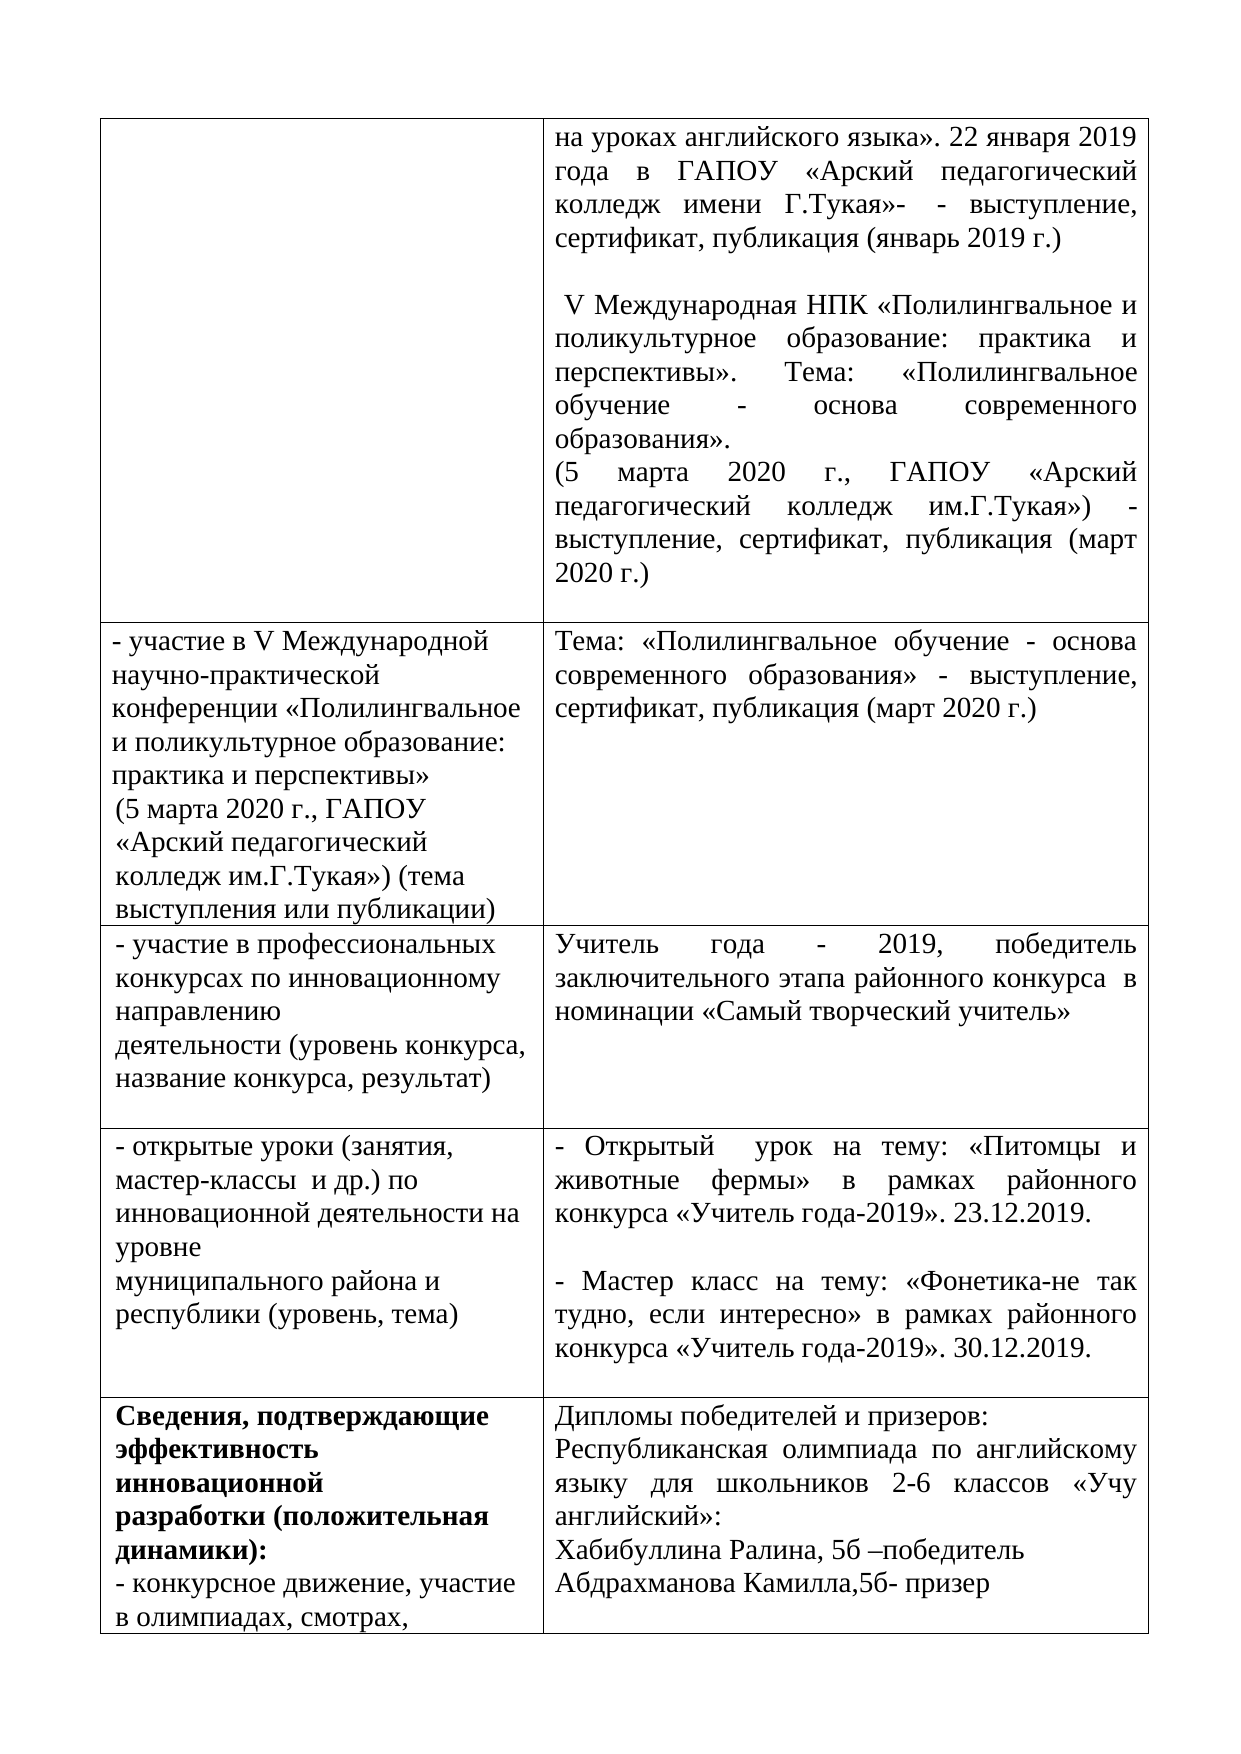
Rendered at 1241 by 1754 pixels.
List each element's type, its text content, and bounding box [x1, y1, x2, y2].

table_cell - участие в V Международной научно-практической конференции «Полилингвальное и поликультурное образование: практика и перспективы» (5 марта 2020 г., ГАПОУ «Арский педагогический колледж им.Г.Тукая») (тема выступления или публикации) [101, 623, 543, 925]
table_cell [101, 119, 543, 622]
table_cell - открытые уроки (занятия, мастер-классы и др.) по инновационной деятельности на уровне муниципального района и республики (уровень, тема) [101, 1129, 543, 1397]
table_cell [544, 119, 1148, 622]
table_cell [101, 1398, 543, 1633]
table_cell Учитель года - 2019, победитель заключительного этапа районного конкурса в номинации «Самый творческий учитель» [544, 926, 1148, 1127]
table_cell - участие в профессиональных конкурсах по инновационному направлению деятельности (уровень конкурса, название конкурса, результат) [101, 926, 543, 1127]
table_cell Тема: «Полилингвальное обучение - основа современного образования» - выступление, сертификат, публикация (март 2020 г.) [544, 623, 1148, 925]
table_cell - Открытый урок на тему: «Питомцы и животные фермы» в рамках районного конкурса «Учитель года-2019». 23.12.2019. - Мастер класс на тему: «Фонетика-не так тудно, если интересно» в рамках районного конкурса «Учитель года-2019». 30.12.2019. [544, 1129, 1148, 1397]
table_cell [544, 1398, 1148, 1633]
